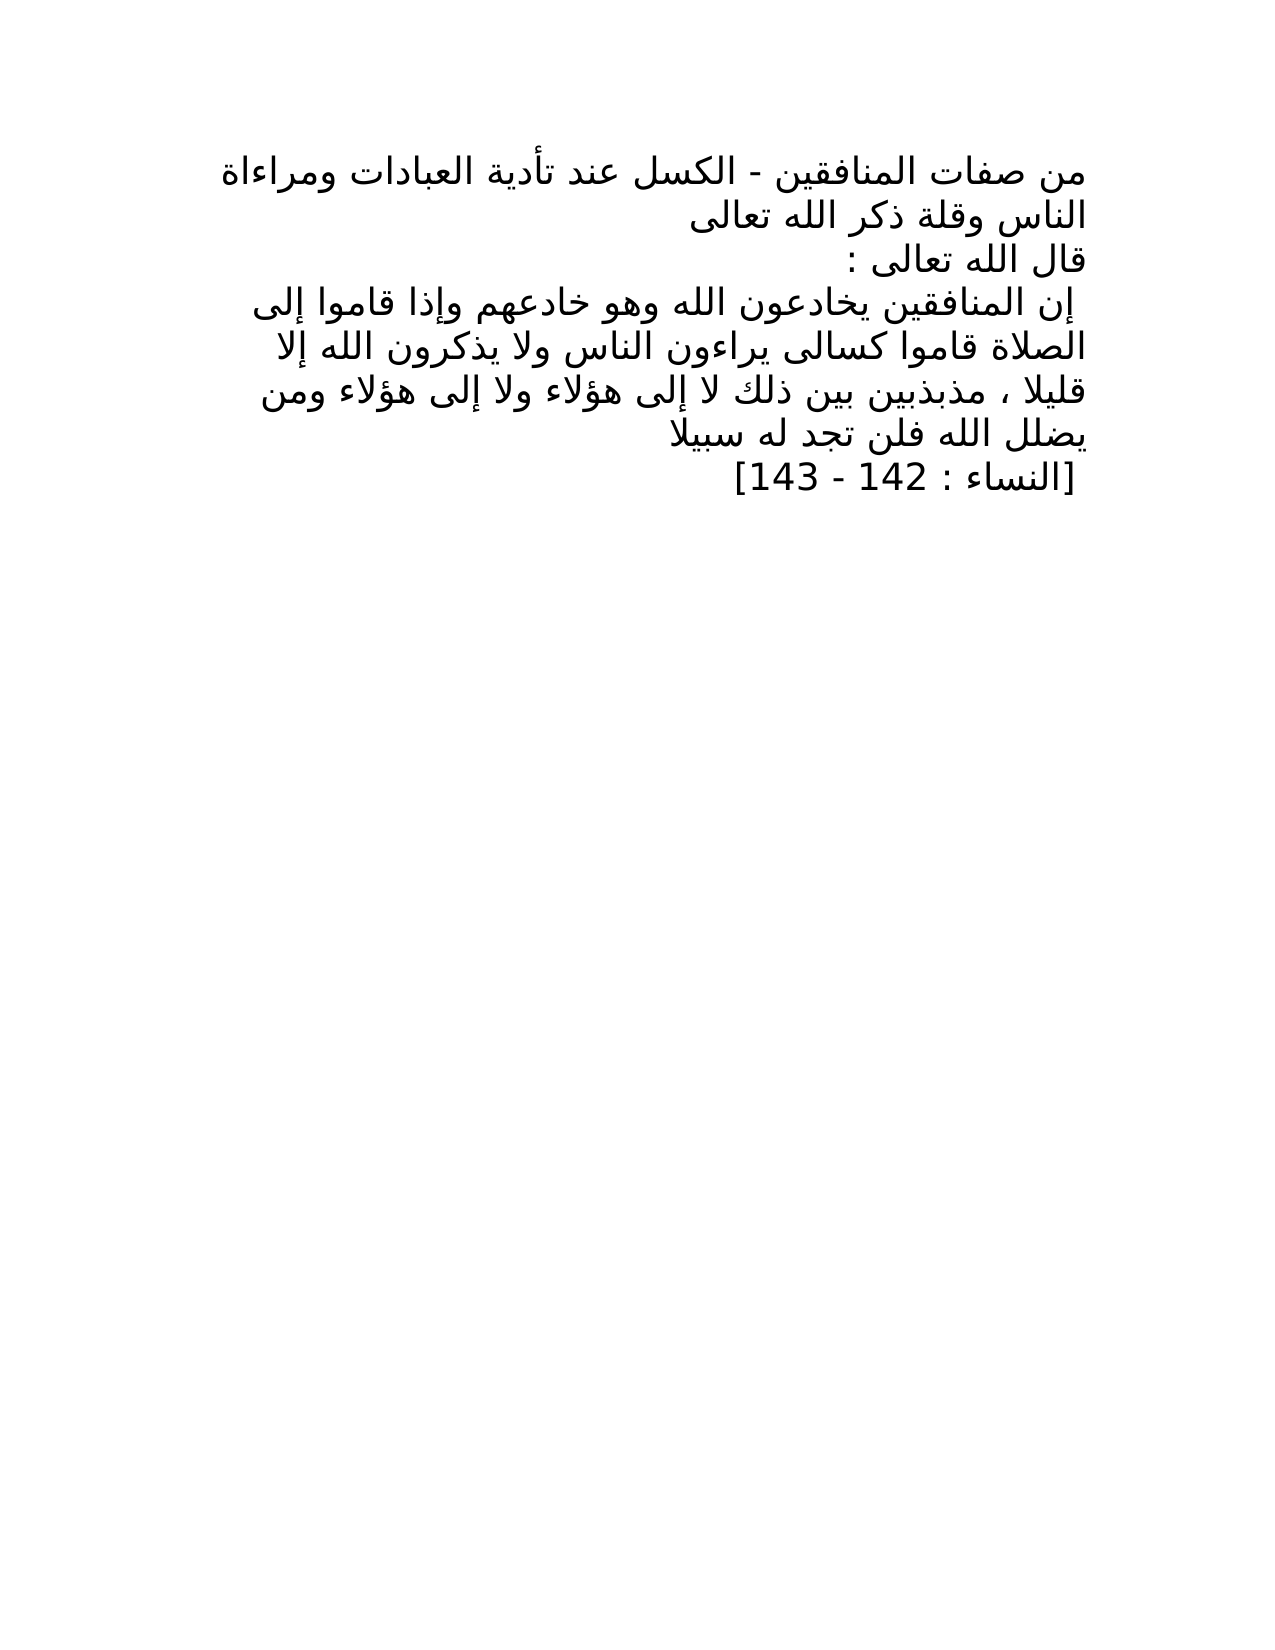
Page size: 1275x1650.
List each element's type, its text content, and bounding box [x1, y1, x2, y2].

text من صفات المنافقين - الكسل عند تأدية العبادات ومراءاة الناس وقلة ذكر الله تعالى [187, 150, 1087, 237]
text [النساء : 142 - 143] [187, 456, 1087, 499]
text قال الله تعالى : [187, 237, 1087, 281]
text إن المنافقين يخادعون الله وهو خادعهم وإذا قاموا إلى الصلاة قاموا كسالى يراءون الناس ولا يذكرون الله إلا قليلا ، مذبذبين بين ذلك لا إلى هؤلاء ولا إلى هؤلاء ومن يضلل الله فلن تجد له سبيلا [187, 281, 1087, 456]
